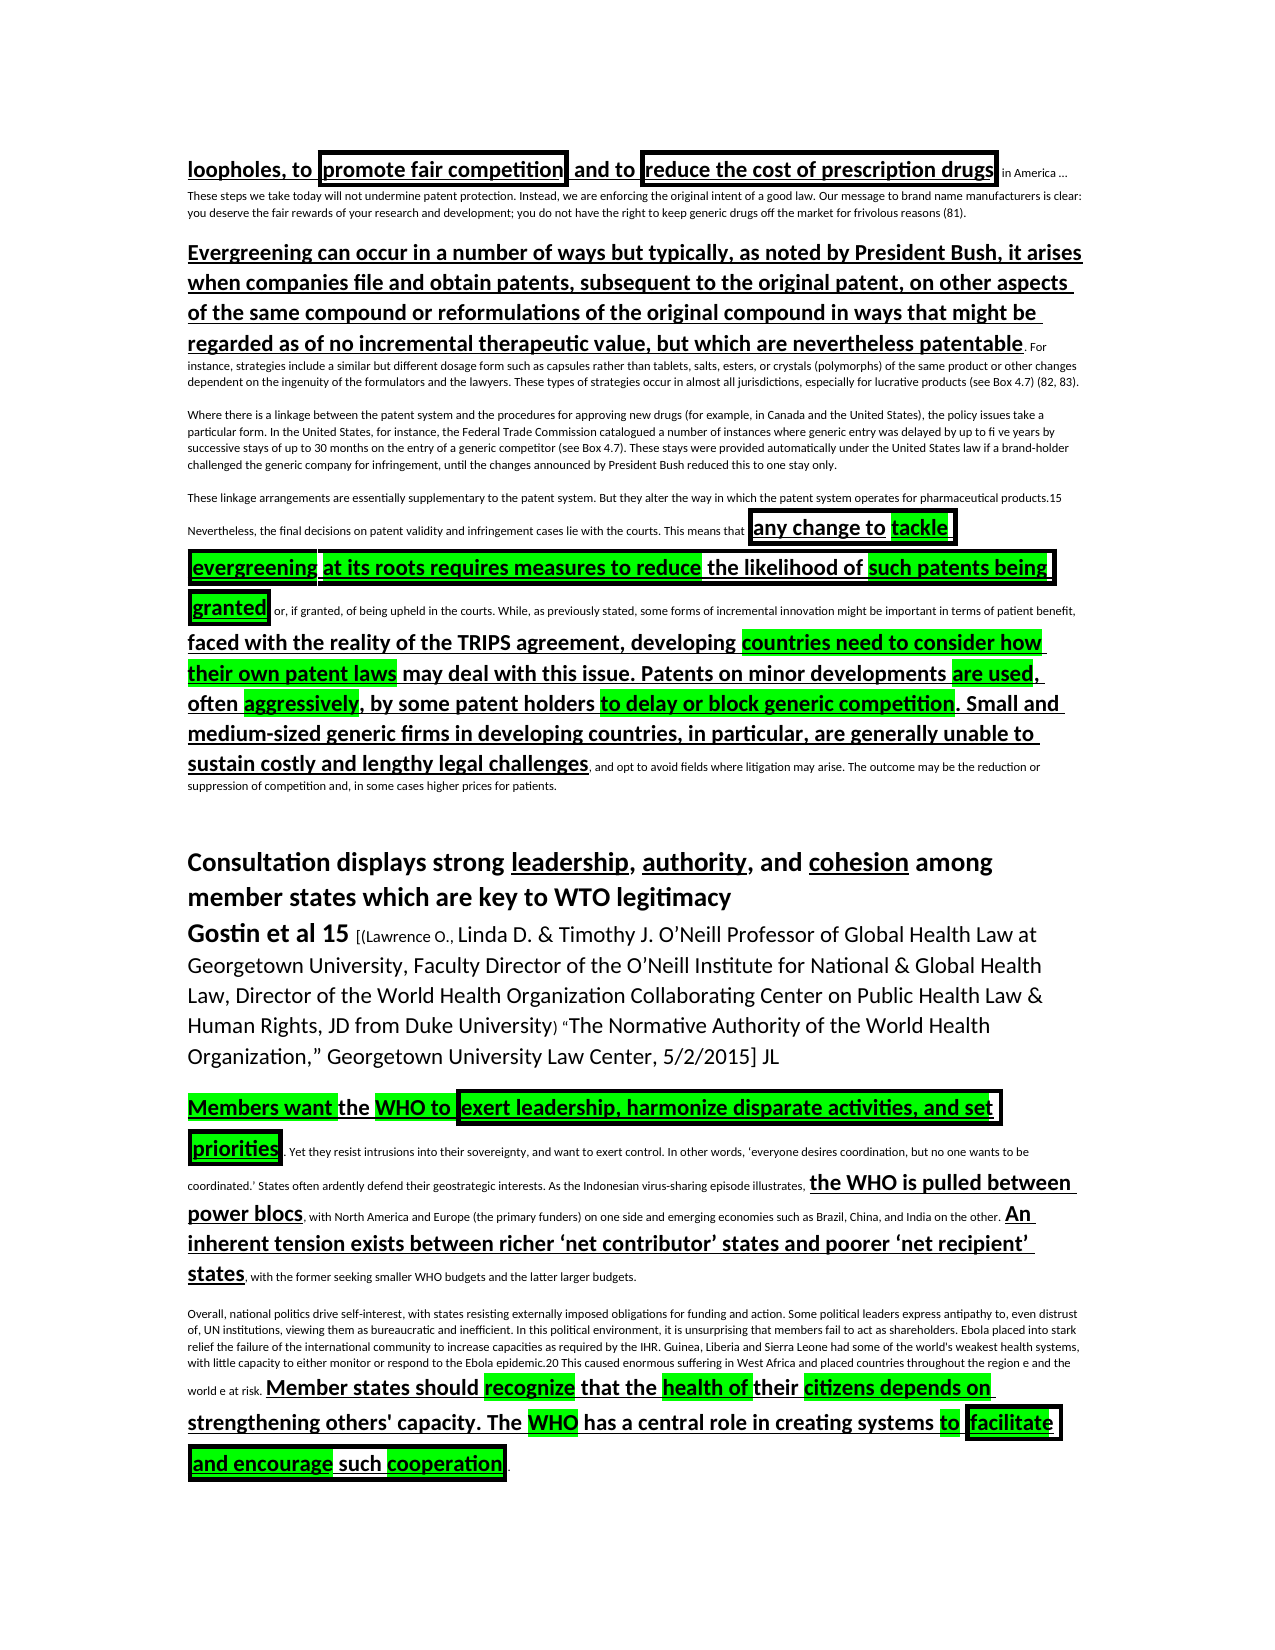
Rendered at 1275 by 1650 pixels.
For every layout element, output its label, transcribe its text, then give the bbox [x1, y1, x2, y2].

text Evergreening can occur in a number of ways but typically, as noted by President Bush, it arises when companies file and obtain patents, subsequent to the original patent, on other aspects of the same compound or reformulations of the original compound in ways that might be regarded as of no incremental therapeutic value, but which are nevertheless patentable. For instance, strategies include a similar but different dosage form such as capsules rather than tablets, salts, esters, or crystals (polymorphs) of the same product or other changes dependent on the ingenuity of the formulators and the lawyers. These types of strategies occur in almost all jurisdictions, especially for lucrative products (see Box 4.7) (82, 83). [187, 238, 1087, 390]
text These linkage arrangements are essentially supplementary to the patent system. But they alter the way in which the patent system operates for pharmaceutical products.15 Nevertheless, the final decisions on patent validity and infringement cases lie with the courts. This means that any change to tackle evergreening at its roots requires measures to reduce the likelihood of such patents being granted or, if granted, of being upheld in the courts. While, as previously stated, some forms of incremental innovation might be important in terms of patient benefit, faced with the reality of the TRIPS agreement, developing countries need to consider how their own patent laws may deal with this issue. Patents on minor developments are used, often aggressively, by some patent holders to delay or block generic competition. Small and medium-sized generic firms in developing countries, in particular, are generally unable to sustain costly and lengthy legal challenges, and opt to avoid fields where litigation may arise. The outcome may be the reduction or suppression of competition and, in some cases higher prices for patients. [187, 490, 1087, 794]
subtitle Consultation displays strong leadership, authority, and cohesion among member states which are key to WTO legitimacy [187, 845, 1087, 913]
text Members want the WHO to exert leadership, harmonize disparate activities, and set priorities. Yet they resist intrusions into their sovereignty, and want to exert control. In other words, ‘everyone desires coordination, but no one wants to be coordinated.’ States often ardently defend their geostrategic interests. As the Indonesian virus-sharing episode illustrates, the WHO is pulled between power blocs, with North America and Europe (the primary funders) on one side and emerging economies such as Brazil, China, and India on the other. An inherent tension exists between richer ‘net contributor’ states and poorer ‘net recipient’ states, with the former seeking smaller WHO budgets and the latter larger budgets. [187, 1089, 1087, 1287]
text Where there is a linkage between the patent system and the procedures for approving new drugs (for example, in Canada and the United States), the policy issues take a particular form. In the United States, for instance, the Federal Trade Commission catalogued a number of instances where generic entry was delayed by up to fi ve years by successive stays of up to 30 months on the entry of a generic competitor (see Box 4.7). These stays were provided automatically under the United States law if a brand-holder challenged the generic company for infringement, until the changes announced by President Bush reduced this to one stay only. [187, 407, 1087, 472]
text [187, 150, 1087, 220]
text Overall, national politics drive self-interest, with states resisting externally imposed obligations for funding and action. Some political leaders express antipathy to, even distrust of, UN institutions, viewing them as bureaucratic and inefficient. In this political environment, it is unsurprising that members fail to act as shareholders. Ebola placed into stark relief the failure of the international community to increase capacities as required by the IHR. Guinea, Liberia and Sierra Leone had some of the world's weakest health systems, with little capacity to either monitor or respond to the Ebola epidemic.20 This caused enormous suffering in West Africa and placed countries throughout the region e and the world e at risk. Member states should recognize that the health of their citizens depends on strengthening others' capacity. The WHO has a central role in creating systems to facilitate and encourage such cooperation. [187, 1306, 1087, 1482]
text Gostin et al 15 [(Lawrence O., Linda D. & Timothy J. O’Neill Professor of Global Health Law at Georgetown University, Faculty Director of the O’Neill Institute for National & Global Health Law, Director of the World Health Organization Collaborating Center on Public Health Law & Human Rights, JD from Duke University) “The Normative Authority of the World Health Organization,” Georgetown University Law Center, 5/2/2015] JL [187, 916, 1087, 1070]
